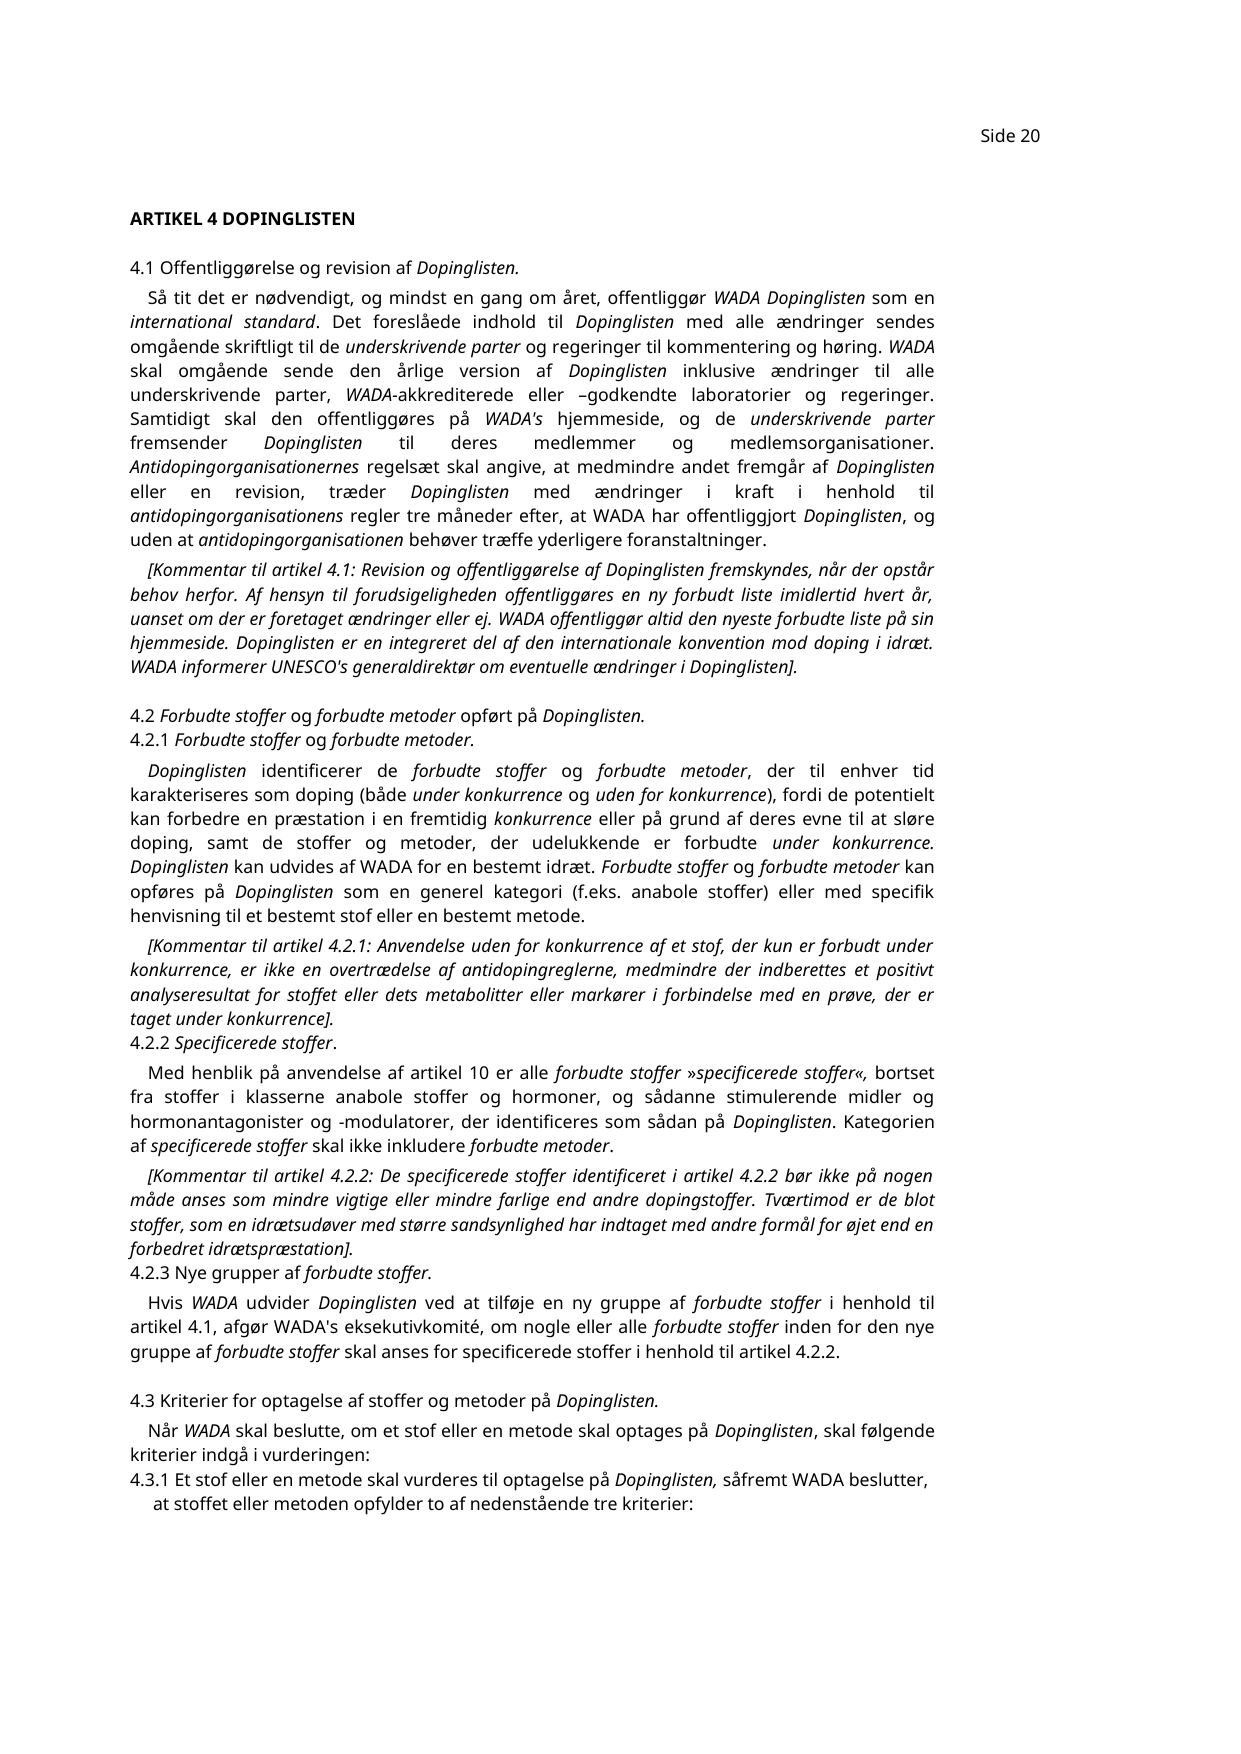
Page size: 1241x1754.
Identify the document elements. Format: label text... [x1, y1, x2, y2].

text Når WADA skal beslutte, om et stof eller en metode skal optages på Dopinglisten, skal følgende kriterier indgå i vurderingen: [130, 1419, 935, 1467]
text ARTIKEL 4 DOPINGLISTEN [130, 206, 935, 230]
text [Kommentar til artikel 4.2.2: De specificerede stoffer identificeret i artikel 4.2.2 bør ikke på nogen måde anses som mindre vigtige eller mindre farlige end andre dopingstoffer. Tværtimod er de blot stoffer, som en idrætsudøver med større sandsynlighed har indtaget med andre formål for øjet end en forbedret idrætspræstation]. [130, 1164, 935, 1260]
text Med henblik på anvendelse af artikel 10 er alle forbudte stoffer »specificerede stoffer«, bortset fra stoffer i klasserne anabole stoffer og hormoner, og sådanne stimulerende midler og hormonantagonister og -modulatorer, der identificeres som sådan på Dopinglisten. Kategorien af specificerede stoffer skal ikke inkludere forbudte metoder. [130, 1061, 935, 1157]
text 4.3 Kriterier for optagelse af stoffer og metoder på Dopinglisten. [130, 1388, 935, 1412]
text 4.2.2 Specificerede stoffer. [130, 1030, 935, 1054]
text [Kommentar til artikel 4.1: Revision og offentliggørelse af Dopinglisten fremskyndes, når der opstår behov herfor. Af hensyn til forudsigeligheden offentliggøres en ny forbudt liste imidlertid hvert år, uanset om der er foretaget ændringer eller ej. WADA offentliggør altid den nyeste forbudte liste på sin hjemmeside. Dopinglisten er en integreret del af den internationale konvention mod doping i idræt. WADA informerer UNESCO's generaldirektør om eventuelle ændringer i Dopinglisten]. [130, 558, 935, 679]
text 4.3.1 Et stof eller en metode skal vurderes til optagelse på Dopinglisten, såfremt WADA beslutter, at stoffet eller metoden opfylder to af nedenstående tre kriterier: [130, 1467, 935, 1515]
text 4.2.1 Forbudte stoffer og forbudte metoder. [130, 728, 935, 752]
text Hvis WADA udvider Dopinglisten ved at tilføje en ny gruppe af forbudte stoffer i henhold til artikel 4.1, afgør WADA's eksekutivkomité, om nogle eller alle forbudte stoffer inden for den nye gruppe af forbudte stoffer skal anses for specificerede stoffer i henhold til artikel 4.2.2. [130, 1291, 935, 1363]
text Så tit det er nødvendigt, og mindst en gang om året, offentliggør WADA Dopinglisten som en international standard. Det foreslåede indhold til Dopinglisten med alle ændringer sendes omgående skriftligt til de underskrivende parter og regeringer til kommentering og høring. WADA skal omgående sende den årlige version af Dopinglisten inklusive ændringer til alle underskrivende parter, WADA-akkrediterede eller –godkendte laboratorier og regeringer. Samtidigt skal den offentliggøres på WADA's hjemmeside, og de underskrivende parter fremsender Dopinglisten til deres medlemmer og medlemsorganisationer. Antidopingorganisationernes regelsæt skal angive, at medmindre andet fremgår af Dopinglisten eller en revision, træder Dopinglisten med ændringer i kraft i henhold til antidopingorganisationens regler tre måneder efter, at WADA har offentliggjort Dopinglisten, og uden at antidopingorganisationen behøver træffe yderligere foranstaltninger. [130, 286, 935, 552]
text 4.2 Forbudte stoffer og forbudte metoder opført på Dopinglisten. [130, 704, 935, 728]
text 4.1 Offentliggørelse og revision af Dopinglisten. [130, 255, 935, 279]
text Dopinglisten identificerer de forbudte stoffer og forbudte metoder, der til enhver tid karakteriseres som doping (både under konkurrence og uden for konkurrence), fordi de potentielt kan forbedre en præstation i en fremtidig konkurrence eller på grund af deres evne til at sløre doping, samt de stoffer og metoder, der udelukkende er forbudte under konkurrence. Dopinglisten kan udvides af WADA for en bestemt idræt. Forbudte stoffer og forbudte metoder kan opføres på Dopinglisten som en generel kategori (f.eks. anabole stoffer) eller med specifik henvisning til et bestemt stof eller en bestemt metode. [130, 758, 935, 927]
text 4.2.3 Nye grupper af forbudte stoffer. [130, 1260, 935, 1284]
text [Kommentar til artikel 4.2.1: Anvendelse uden for konkurrence af et stof, der kun er forbudt under konkurrence, er ikke en overtrædelse af antidopingreglerne, medmindre der indberettes et positivt analyseresultat for stoffet eller dets metabolitter eller markører i forbindelse med en prøve, der er taget under konkurrence]. [130, 934, 935, 1030]
